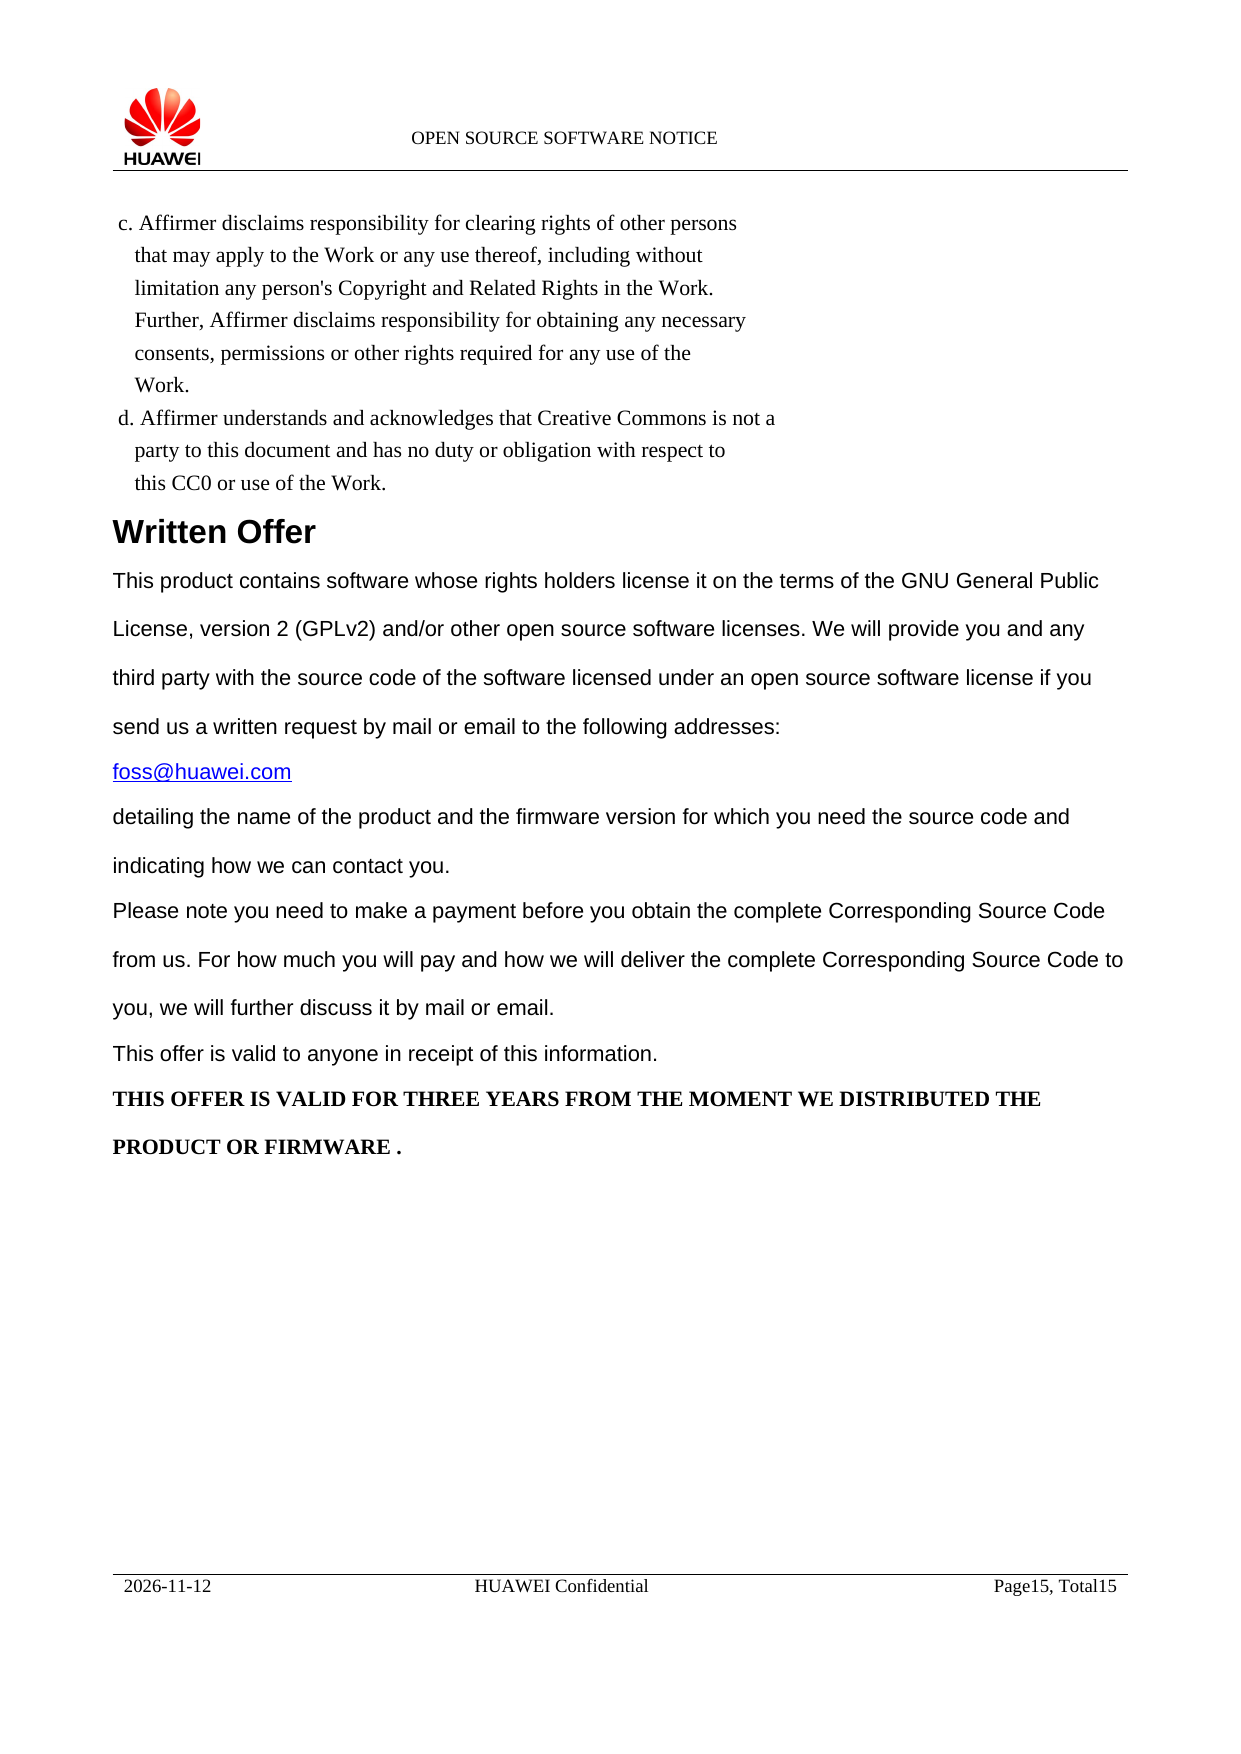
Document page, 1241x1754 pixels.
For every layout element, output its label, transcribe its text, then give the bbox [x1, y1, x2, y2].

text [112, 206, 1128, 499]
text Written Offer [112, 499, 1128, 564]
picture [124, 88, 201, 165]
text Please note you need to make a payment before you obtain the complete Corresponding Source Code from us. For how much you will pay and how we will deliver the complete Corresponding Source Code to you, we will further discuss it by mail or email. [112, 894, 1128, 1024]
text foss@huawei.com [112, 755, 1128, 788]
text detailing the name of the product and the firmware version for which you need the source code and indicating how we can contact you. [112, 800, 1128, 882]
text This offer is valid for three years from the moment we distributed the product or firmware . [112, 1082, 1128, 1163]
text This offer is valid to anyone in receipt of this information. [112, 1037, 1128, 1069]
text This product contains software whose rights holders license it on the terms of the GNU General Public License, version 2 (GPLv2) and/or other open source software licenses. We will provide you and any third party with the source code of the software licensed under an open source software license if you send us a written request by mail or email to the following addresses: [112, 564, 1128, 743]
